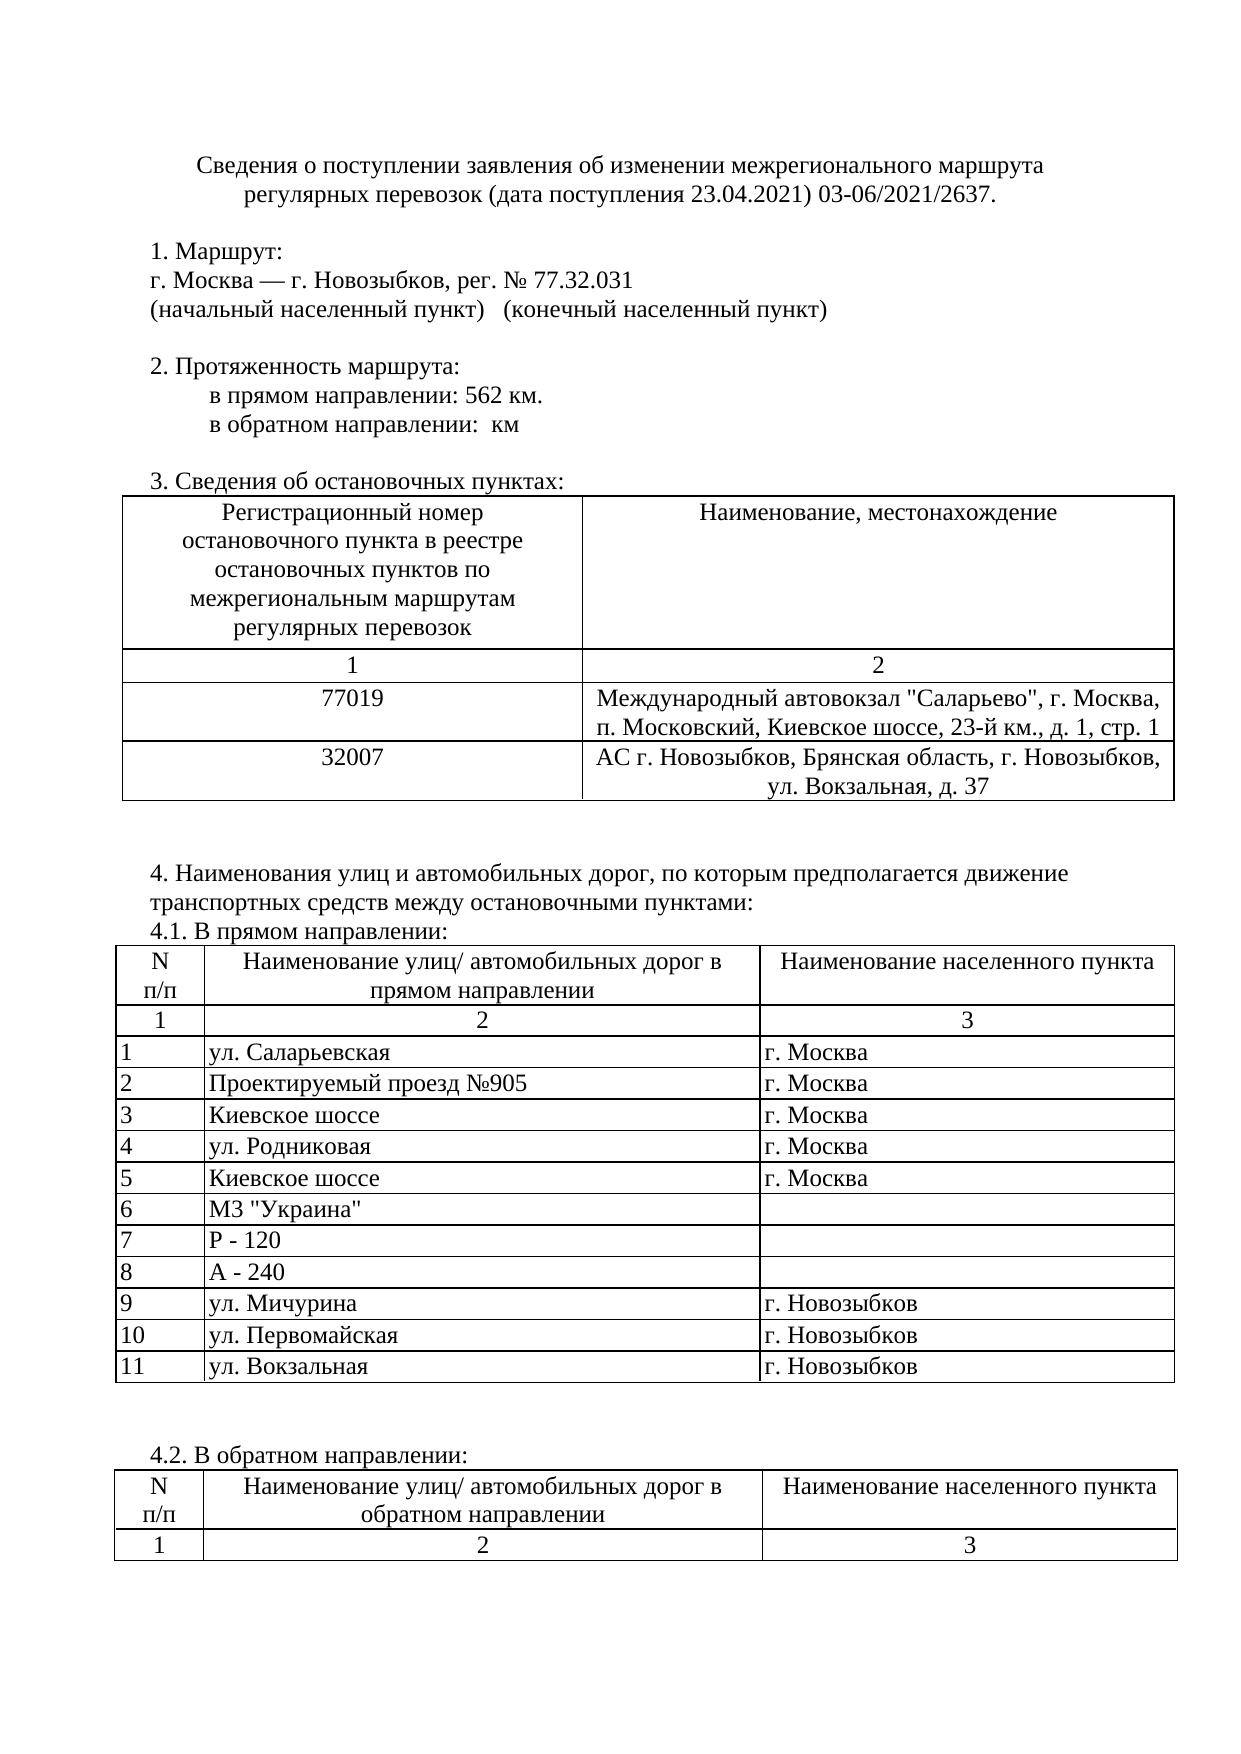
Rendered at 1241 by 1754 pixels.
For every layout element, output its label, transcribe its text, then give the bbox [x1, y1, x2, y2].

table_cell Киевское шоссе [205, 1163, 759, 1193]
table_cell г. Москва [761, 1163, 1174, 1193]
text 3. Сведения об остановочных пунктах: [150, 466, 1090, 495]
table_cell 5 [117, 1163, 204, 1193]
table_header Наименование населенного пункта [761, 946, 1174, 1004]
table_cell 8 [117, 1257, 204, 1287]
table_cell г. Новозыбков [761, 1352, 1174, 1381]
table_cell 3 [761, 1006, 1174, 1035]
table_cell г. Новозыбков [761, 1320, 1174, 1350]
text в прямом направлении: 562 км. [150, 380, 1090, 409]
table_cell 2 [204, 1530, 762, 1560]
text (начальный населенный пункт) (конечный населенный пункт) [150, 294, 1090, 322]
table_cell АС г. Новозыбков, Брянская область, г. Новозыбков, ул. Вокзальная, д. 37 [583, 742, 1173, 799]
table_cell [761, 1257, 1174, 1287]
table_cell [761, 1194, 1174, 1224]
table_cell А - 240 [205, 1257, 759, 1287]
table_cell 1 [123, 650, 582, 681]
table_cell 1 [117, 1037, 204, 1067]
table_cell 77019 [123, 683, 582, 740]
table_cell г. Москва [761, 1037, 1174, 1067]
table_header N п/п [117, 946, 204, 1004]
text в обратном направлении: км [150, 409, 1090, 437]
table_header Наименование населенного пункта [763, 1471, 1177, 1528]
text 4.2. В обратном направлении: [150, 1440, 1090, 1469]
text г. Москва — г. Новозыбков, рег. № 77.32.031 [150, 265, 1090, 294]
table_cell [761, 1226, 1174, 1256]
table_cell ул. Первомайская [205, 1320, 759, 1350]
table_cell 3 [117, 1100, 204, 1130]
table_cell 2 [205, 1006, 759, 1035]
table_header Наименование улиц/ автомобильных дорог в обратном направлении [204, 1471, 762, 1528]
table_cell 9 [117, 1289, 204, 1318]
table_header N п/п [115, 1471, 203, 1528]
text 4. Наименования улиц и автомобильных дорог, по которым предполагается движение транспортных средств между остановочными пунктами: [150, 858, 1090, 916]
text Сведения о поступлении заявления об изменении межрегионального маршрута регулярных перевозок (дата поступления 23.04.2021) 03-06/2021/2637. [150, 150, 1090, 207]
table_cell Международный автовокзал "Саларьево", г. Москва, п. Московский, Киевское шоссе, 23-й км., д. 1, стр. 1 [583, 683, 1173, 740]
table_cell ул. Вокзальная [205, 1352, 759, 1381]
table_cell 4 [117, 1131, 204, 1161]
table_cell Р - 120 [205, 1226, 759, 1256]
text 4.1. В прямом направлении: [150, 916, 1090, 945]
table_cell 1 [117, 1006, 204, 1035]
table_cell 11 [117, 1352, 204, 1381]
table_cell 1 [115, 1529, 203, 1560]
table_cell М3 "Украина" [205, 1194, 759, 1224]
table_cell ул. Саларьевская [205, 1037, 759, 1067]
table_cell 10 [117, 1320, 204, 1350]
table_header Наименование улиц/ автомобильных дорог в прямом направлении [205, 946, 759, 1004]
table_cell г. Москва [761, 1131, 1174, 1161]
text 2. Протяженность маршрута: [150, 351, 1090, 380]
table_cell 2 [583, 650, 1173, 681]
table_cell 6 [117, 1194, 204, 1224]
table_cell ул. Мичурина [205, 1289, 759, 1318]
table_cell Киевское шоссе [205, 1100, 759, 1130]
table_header Регистрационный номер остановочного пункта в реестре остановочных пунктов по межрегиональным маршрутам регулярных перевозок [123, 497, 582, 648]
table_header Наименование, местонахождение [583, 497, 1173, 648]
table_cell г. Москва [761, 1100, 1174, 1130]
table_cell г. Москва [761, 1068, 1174, 1098]
table_cell 2 [117, 1068, 204, 1098]
table_cell ул. Родниковая [205, 1131, 759, 1161]
table_cell г. Новозыбков [761, 1289, 1174, 1318]
table_cell 32007 [123, 742, 582, 799]
table_cell 3 [763, 1528, 1177, 1560]
table_cell Проектируемый проезд №905 [205, 1068, 759, 1098]
table_cell 7 [117, 1226, 204, 1256]
text 1. Маршрут: [150, 236, 1090, 265]
